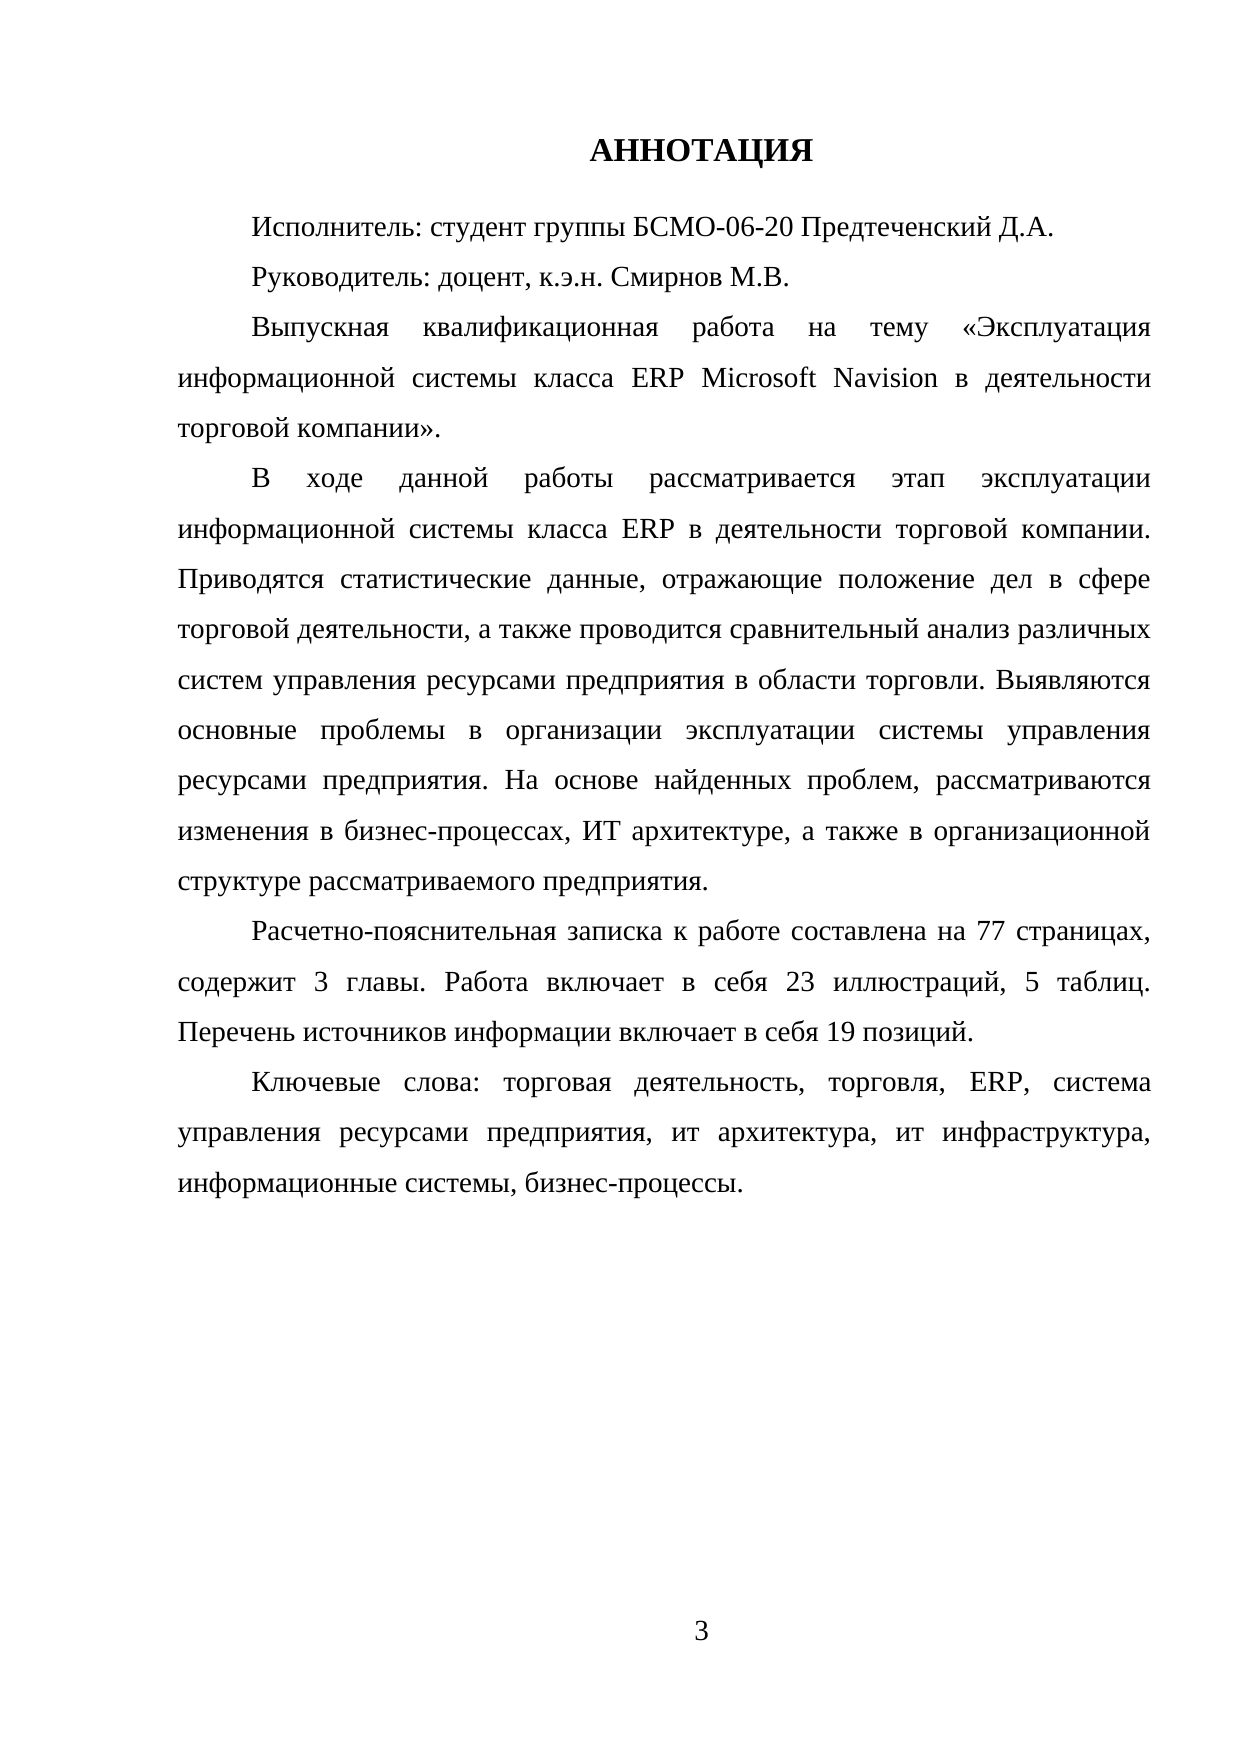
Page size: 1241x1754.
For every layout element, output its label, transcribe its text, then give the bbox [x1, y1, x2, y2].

text Расчетно-пояснительная записка к работе составлена на 77 страницах, содержит 3 главы. Работа включает в себя 23 иллюстраций, 5 таблиц. Перечень источников информации включает в себя 19 позиций. [177, 913, 1152, 1047]
text Руководитель: доцент, к.э.н. Смирнов М.В. [177, 259, 1152, 293]
text Выпускная квалификационная работа на тему «Эксплуатация информационной системы класса ERP Microsoft Navision в деятельности торговой компании». [177, 309, 1152, 444]
text Исполнитель: студент группы БСМО-06-20 Предтеченский Д.А. [177, 209, 1152, 242]
text Ключевые слова: торговая деятельность, торговля, ERP, система управления ресурсами предприятия, ит архитектура, ит инфраструктура, информационные системы, бизнес-процессы. [177, 1064, 1152, 1198]
subtitle Аннотация [177, 131, 1152, 169]
text В ходе данной работы рассматривается этап эксплуатации информационной системы класса ERP в деятельности торговой компании. Приводятся статистические данные, отражающие положение дел в сфере торговой деятельности, а также проводится сравнительный анализ различных систем управления ресурсами предприятия в области торговли. Выявляются основные проблемы в организации эксплуатации системы управления ресурсами предприятия. На основе найденных проблем, рассматриваются изменения в бизнес-процессах, ИТ архитектуре, а также в организационной структуре рассматриваемого предприятия. [177, 461, 1152, 897]
